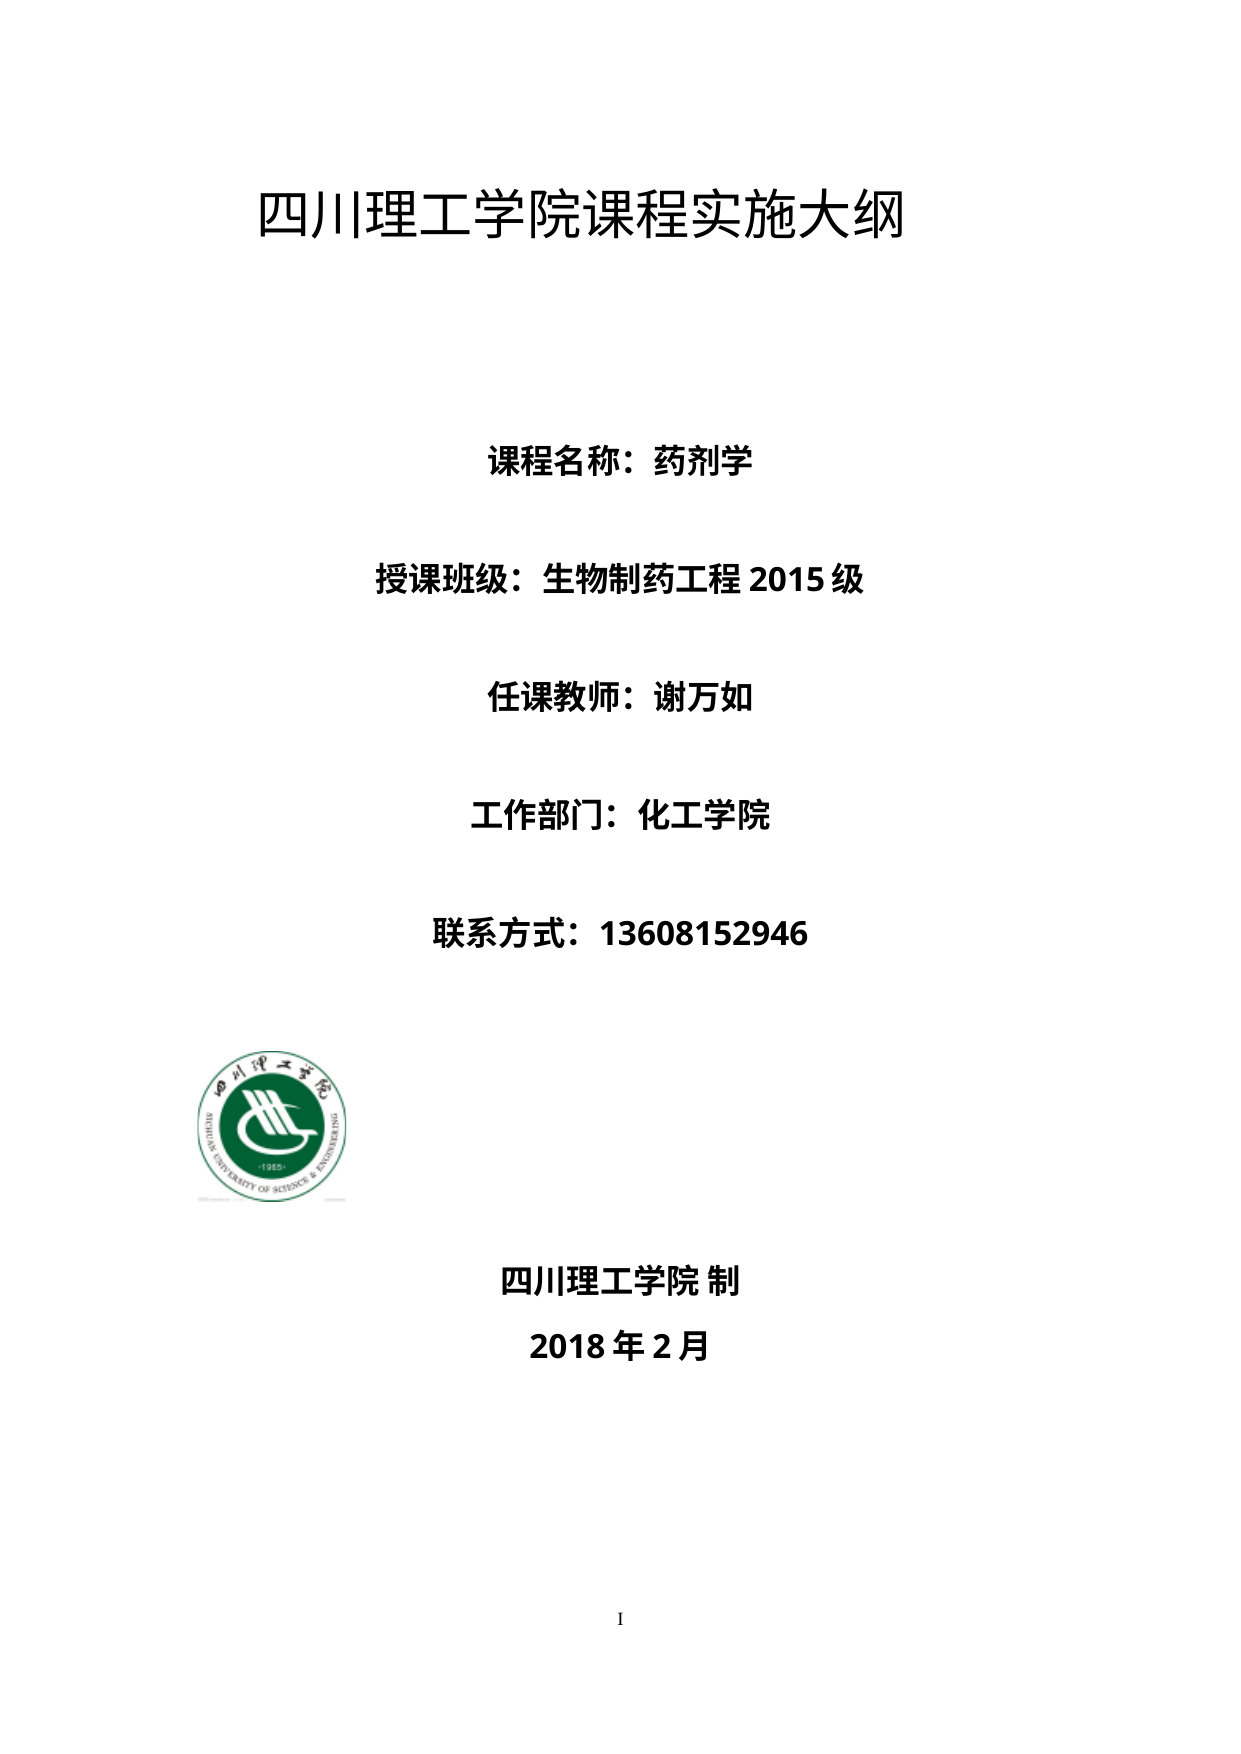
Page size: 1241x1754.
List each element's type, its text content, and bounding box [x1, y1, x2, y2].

table_cell 联系方式：13608152946 [273, 869, 967, 987]
table_header 课程名称：药剂学 [273, 396, 967, 514]
table_cell 授课班级：生物制药工程2015级 [273, 514, 967, 632]
picture [197, 1051, 347, 1202]
table_cell 工作部门：化工学院 [273, 751, 967, 869]
text 四川理工学院课程实施大纲 [148, 162, 1092, 259]
text 2018年2月 [148, 1312, 1092, 1377]
table_cell 任课教师：谢万如 [273, 633, 967, 751]
text 四川理工学院 制 [148, 1247, 1092, 1312]
